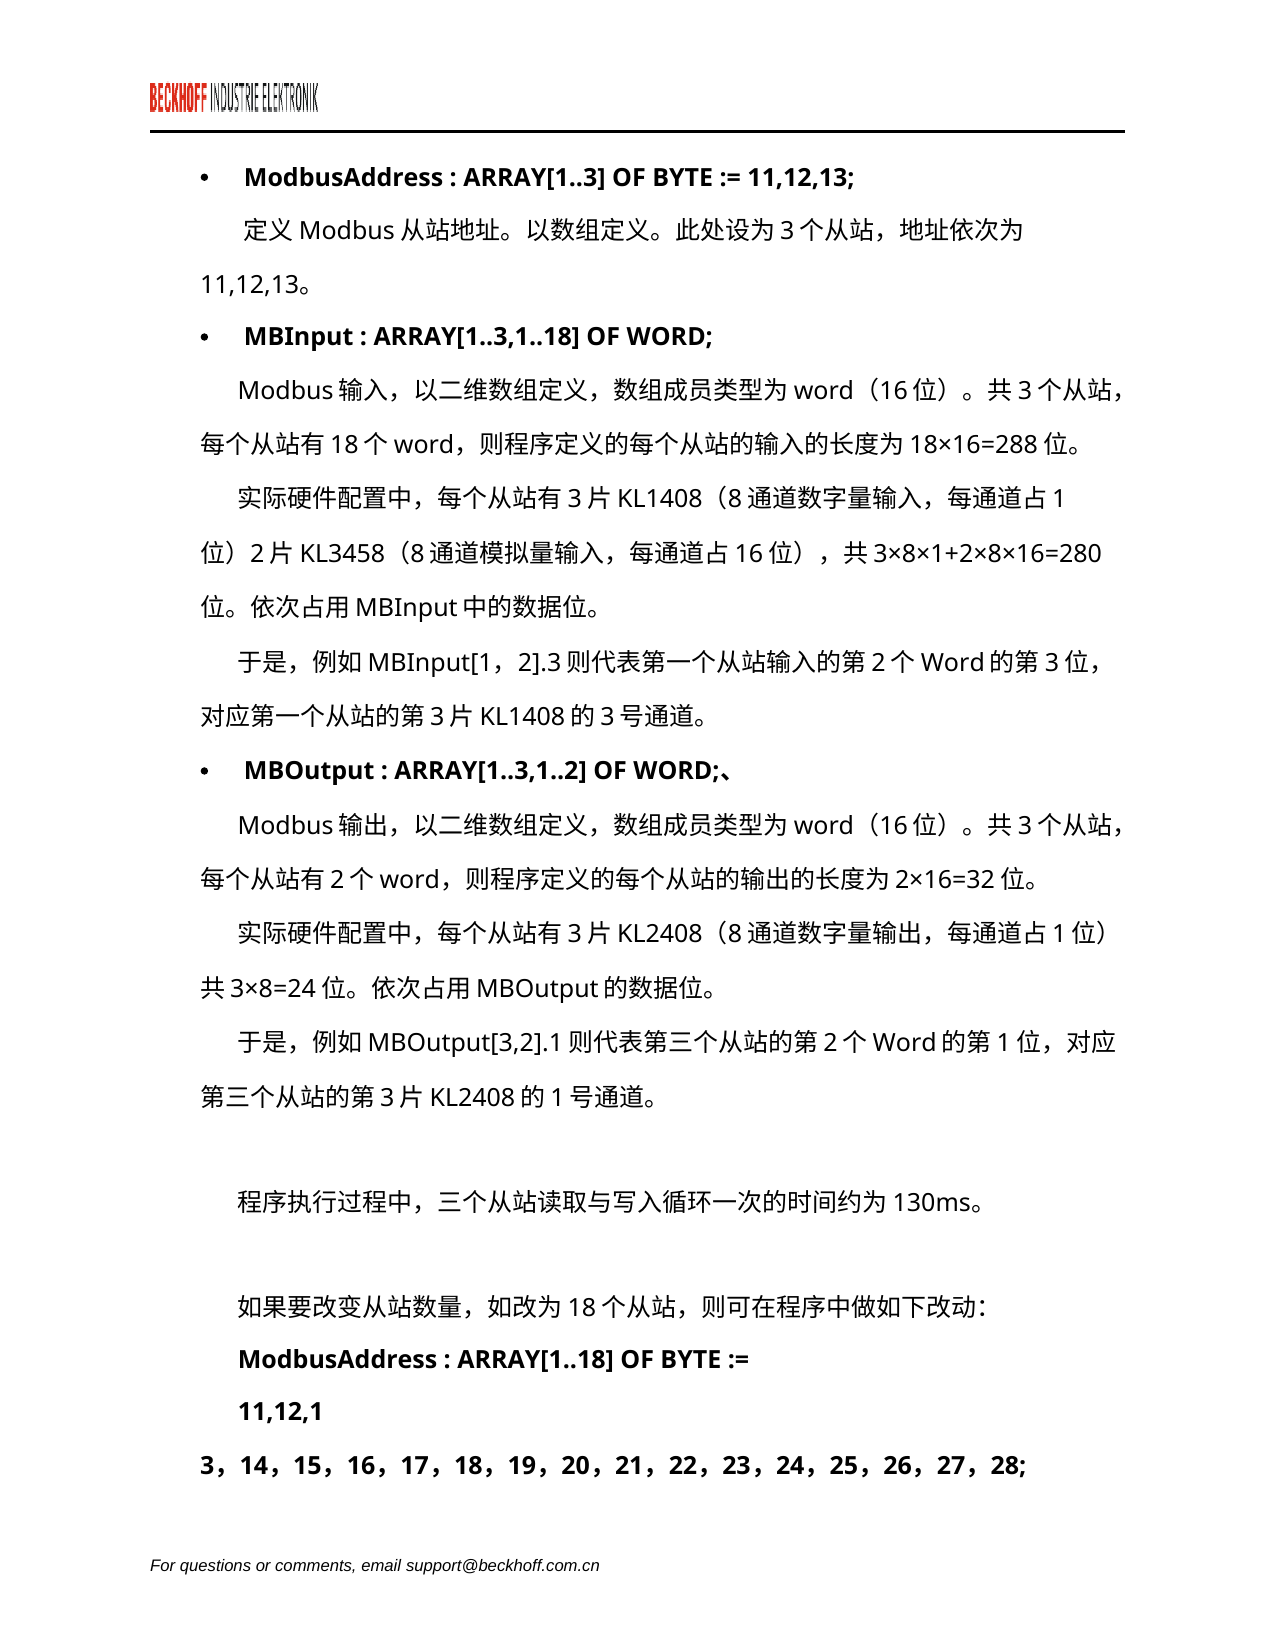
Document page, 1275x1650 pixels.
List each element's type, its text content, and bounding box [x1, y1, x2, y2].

text 实际硬件配置中，每个从站有3片KL1408（8通道数字量输入，每通道占1位）2片KL3458（8通道模拟量输入，每通道占16位），共3×8×1+2×8×16=280位。依次占用MBInput中的数据位。 [200, 479, 1125, 624]
text 定义Modbus从站地址。以数组定义。此处设为3个从站，地址依次为11,12,13。 [200, 210, 1125, 301]
text 于是，例如MBOutput[3,2].1则代表第三个从站的第2个Word的第1位，对应第三个从站的第3片KL2408的1号通道。 [200, 1023, 1125, 1113]
text 11,12,13，14，15，16，17，18，19，20，21，22，23，24，25，26，27，28; [200, 1393, 1125, 1482]
list MBOutput : ARRAY[1..3,1..2] OF WORD;、 [200, 751, 1125, 787]
text 于是，例如MBInput[1，2].3则代表第一个从站输入的第2个Word的第3位，对应第一个从站的第3片KL1408的3号通道。 [200, 642, 1125, 733]
list ModbusAddress : ARRAY[1..3] OF BYTE := 11,12,13; [200, 159, 1125, 193]
text Modbus输入，以二维数组定义，数组成员类型为word（16位）。共3个从站，每个从站有18个word，则程序定义的每个从站的输入的长度为18×16=288位。 [200, 370, 1125, 461]
text Modbus输出，以二维数组定义，数组成员类型为word（16位）。共3个从站，每个从站有2个word，则程序定义的每个从站的输出的长度为2×16=32位。 [200, 805, 1125, 896]
text 实际硬件配置中，每个从站有3片KL2408（8通道数字量输出，每通道占1位）共3×8=24位。依次占用MBOutput的数据位。 [200, 914, 1125, 1004]
text 程序执行过程中，三个从站读取与写入循环一次的时间约为130ms。 [200, 1182, 1125, 1219]
list MBInput : ARRAY[1..3,1..18] OF WORD; [200, 319, 1125, 353]
text 如果要改变从站数量，如改为18个从站，则可在程序中做如下改动： [200, 1288, 1125, 1324]
text ModbusAddress : ARRAY[1..18] OF BYTE := [200, 1342, 1125, 1376]
